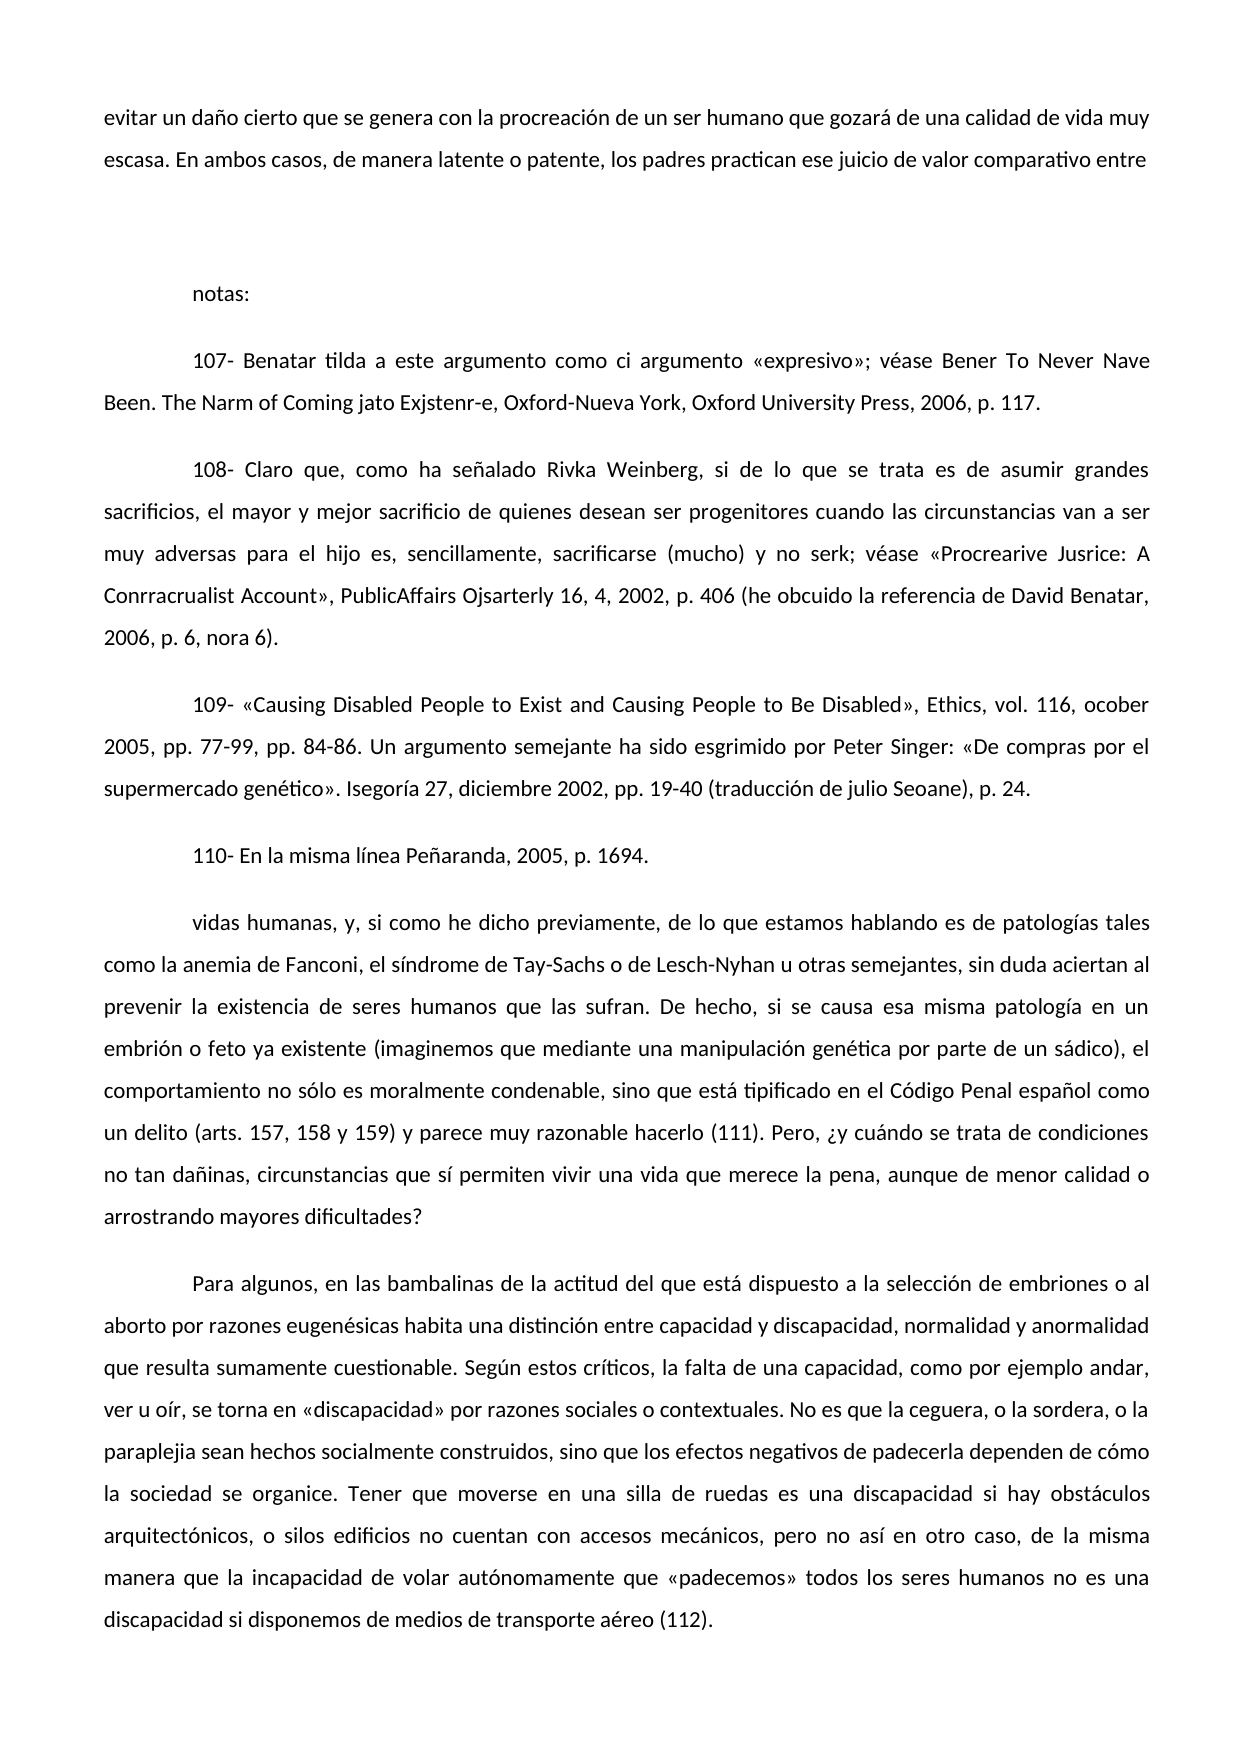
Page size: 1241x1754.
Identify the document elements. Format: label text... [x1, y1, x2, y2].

text vidas humanas, y, si como he dicho previamente, de lo que estamos hablando es de patologías tales como la anemia de Fanconi, el síndrome de Tay-Sachs o de Lesch-Nyhan u otras semejantes, sin duda aciertan al prevenir la existencia de seres humanos que las sufran. De hecho, si se causa esa misma patología en un embrión o feto ya existente (imaginemos que mediante una manipulación genética por parte de un sádico), el comportamiento no sólo es moralmente condenable, sino que está tipificado en el Código Penal español como un delito (arts. 157, 158 y 159) y parece muy razonable hacerlo (111). Pero, ¿y cuándo se trata de condiciones no tan dañinas, circunstancias que sí permiten vivir una vida que merece la pena, aunque de menor calidad o arrostrando mayores dificultades? [103, 908, 1152, 1230]
text Para algunos, en las bambalinas de la actitud del que está dispuesto a la selección de embriones o al aborto por razones eugenésicas habita una distinción entre capacidad y discapacidad, normalidad y anormalidad que resulta sumamente cuestionable. Según estos críticos, la falta de una capacidad, como por ejemplo andar, ver u oír, se torna en «discapacidad» por razones sociales o contextuales. No es que la ceguera, o la sordera, o la paraplejia sean hechos socialmente construidos, sino que los efectos negativos de padecerla dependen de cómo la sociedad se organice. Tener que moverse en una silla de ruedas es una discapacidad si hay obstáculos arquitectónicos, o silos edificios no cuentan con accesos mecánicos, pero no así en otro caso, de la misma manera que la incapacidad de volar autónomamente que «padecemos» todos los seres humanos no es una discapacidad si disponemos de medios de transporte aéreo (112). [103, 1269, 1152, 1633]
text 110- En la misma línea Peñaranda, 2005, p. 1694. [103, 841, 1152, 869]
text 109- «Causing Disabled People to Exist and Causing People to Be Disabled», Ethics, vol. 116, ocober 2005, pp. 77-99, pp. 84-86. Un argumento semejante ha sido esgrimido por Peter Singer: «De compras por el supermercado genético». Isegoría 27, diciembre 2002, pp. 19-40 (traducción de julio Seoane), p. 24. [103, 690, 1152, 802]
text 108- Claro que, como ha señalado Rivka Weinberg, si de lo que se trata es de asumir grandes sacrificios, el mayor y mejor sacrificio de quienes desean ser progenitores cuando las circunstancias van a ser muy adversas para el hijo es, sencillamente, sacrificarse (mucho) y no serk; véase «Procrearive Jusrice: A Conrracrualist Account», PublicAffairs Ojsarterly 16, 4, 2002, p. 406 (he obcuido la referencia de David Benatar, 2006, p. 6, nora 6). [103, 455, 1152, 651]
text 107- Benatar tilda a este argumento como ci argumento «expresivo»; véase Bener To Never Nave Been. The Narm of Coming jato Exjstenr-e, Oxford-Nueva York, Oxford University Press, 2006, p. 117. [103, 346, 1152, 416]
text notas: [103, 279, 1152, 307]
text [103, 103, 1152, 173]
